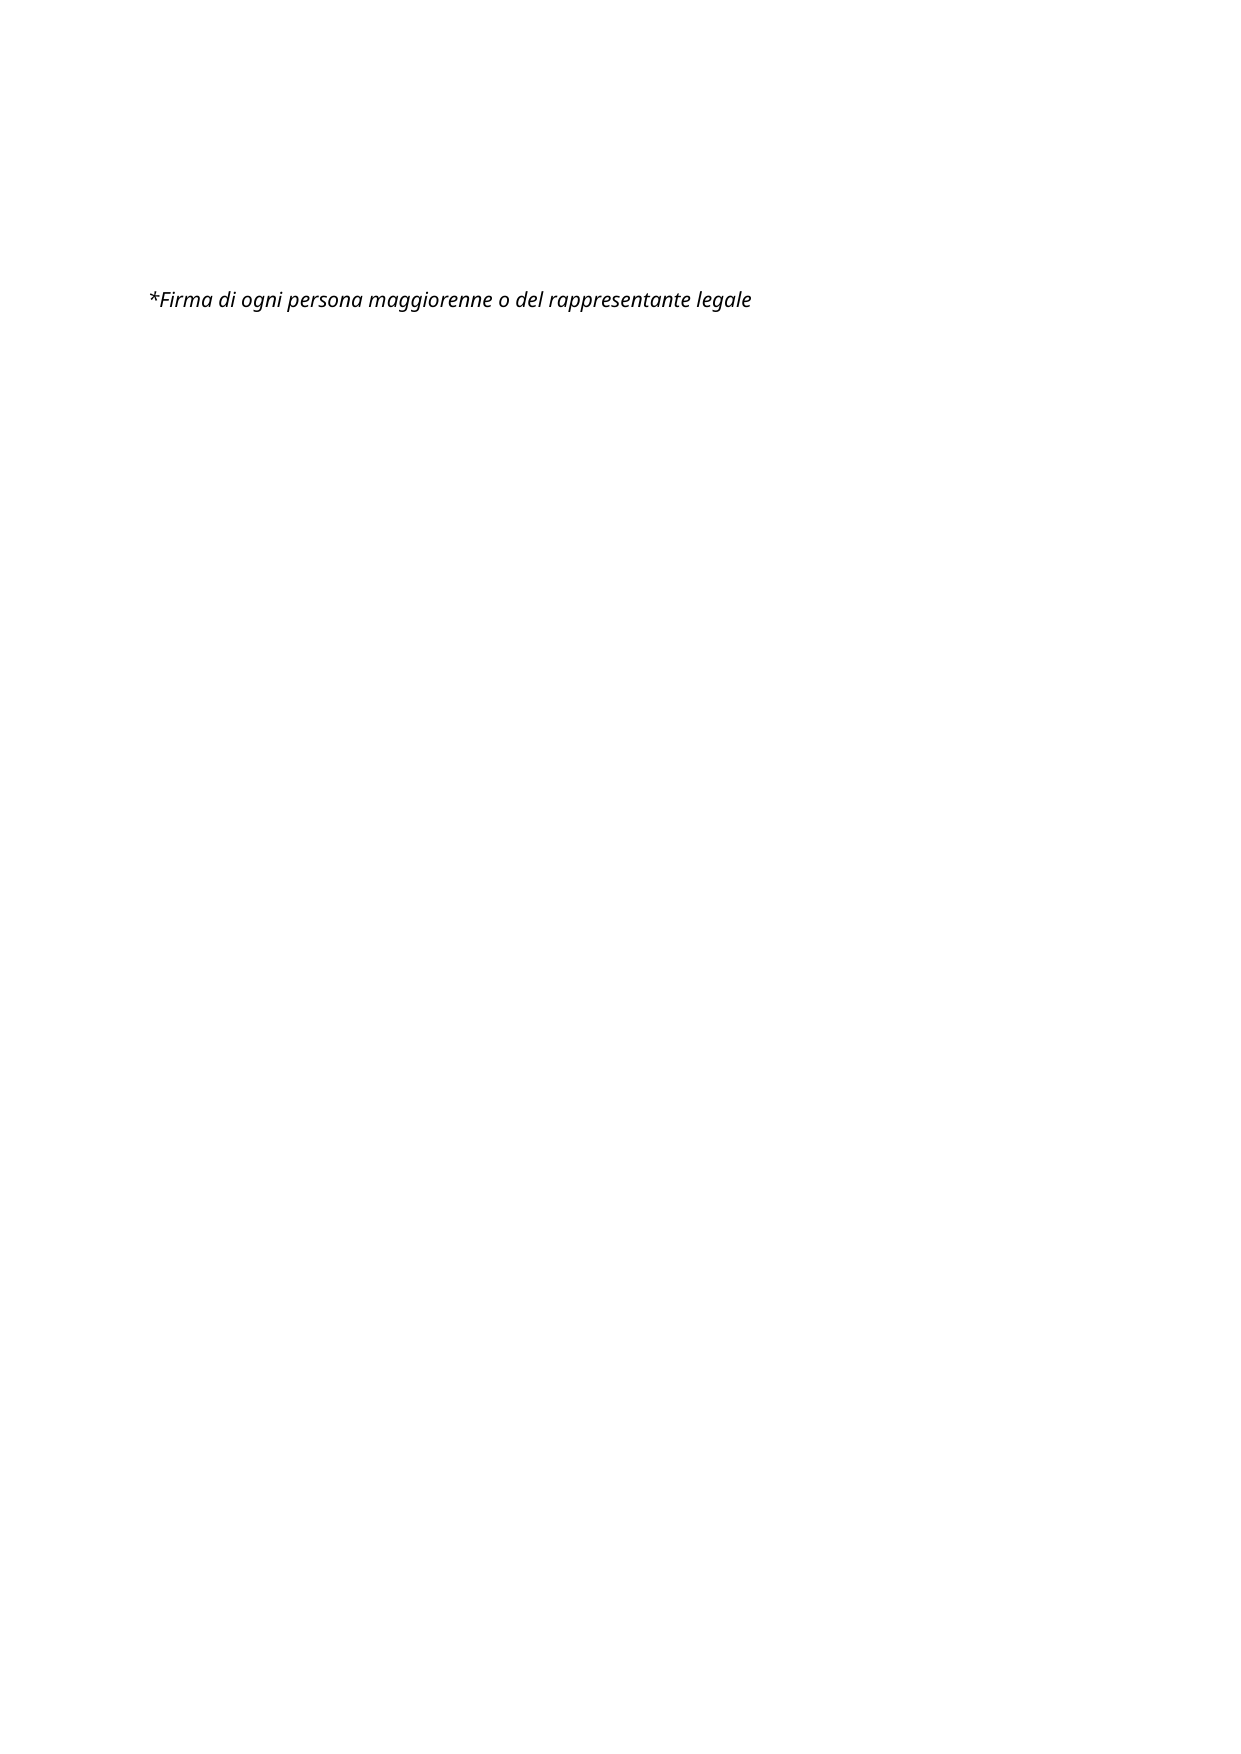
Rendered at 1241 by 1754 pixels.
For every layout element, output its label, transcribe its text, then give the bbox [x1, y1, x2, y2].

text *Firma di ogni persona maggiorenne o del rappresentante legale [148, 285, 1122, 314]
